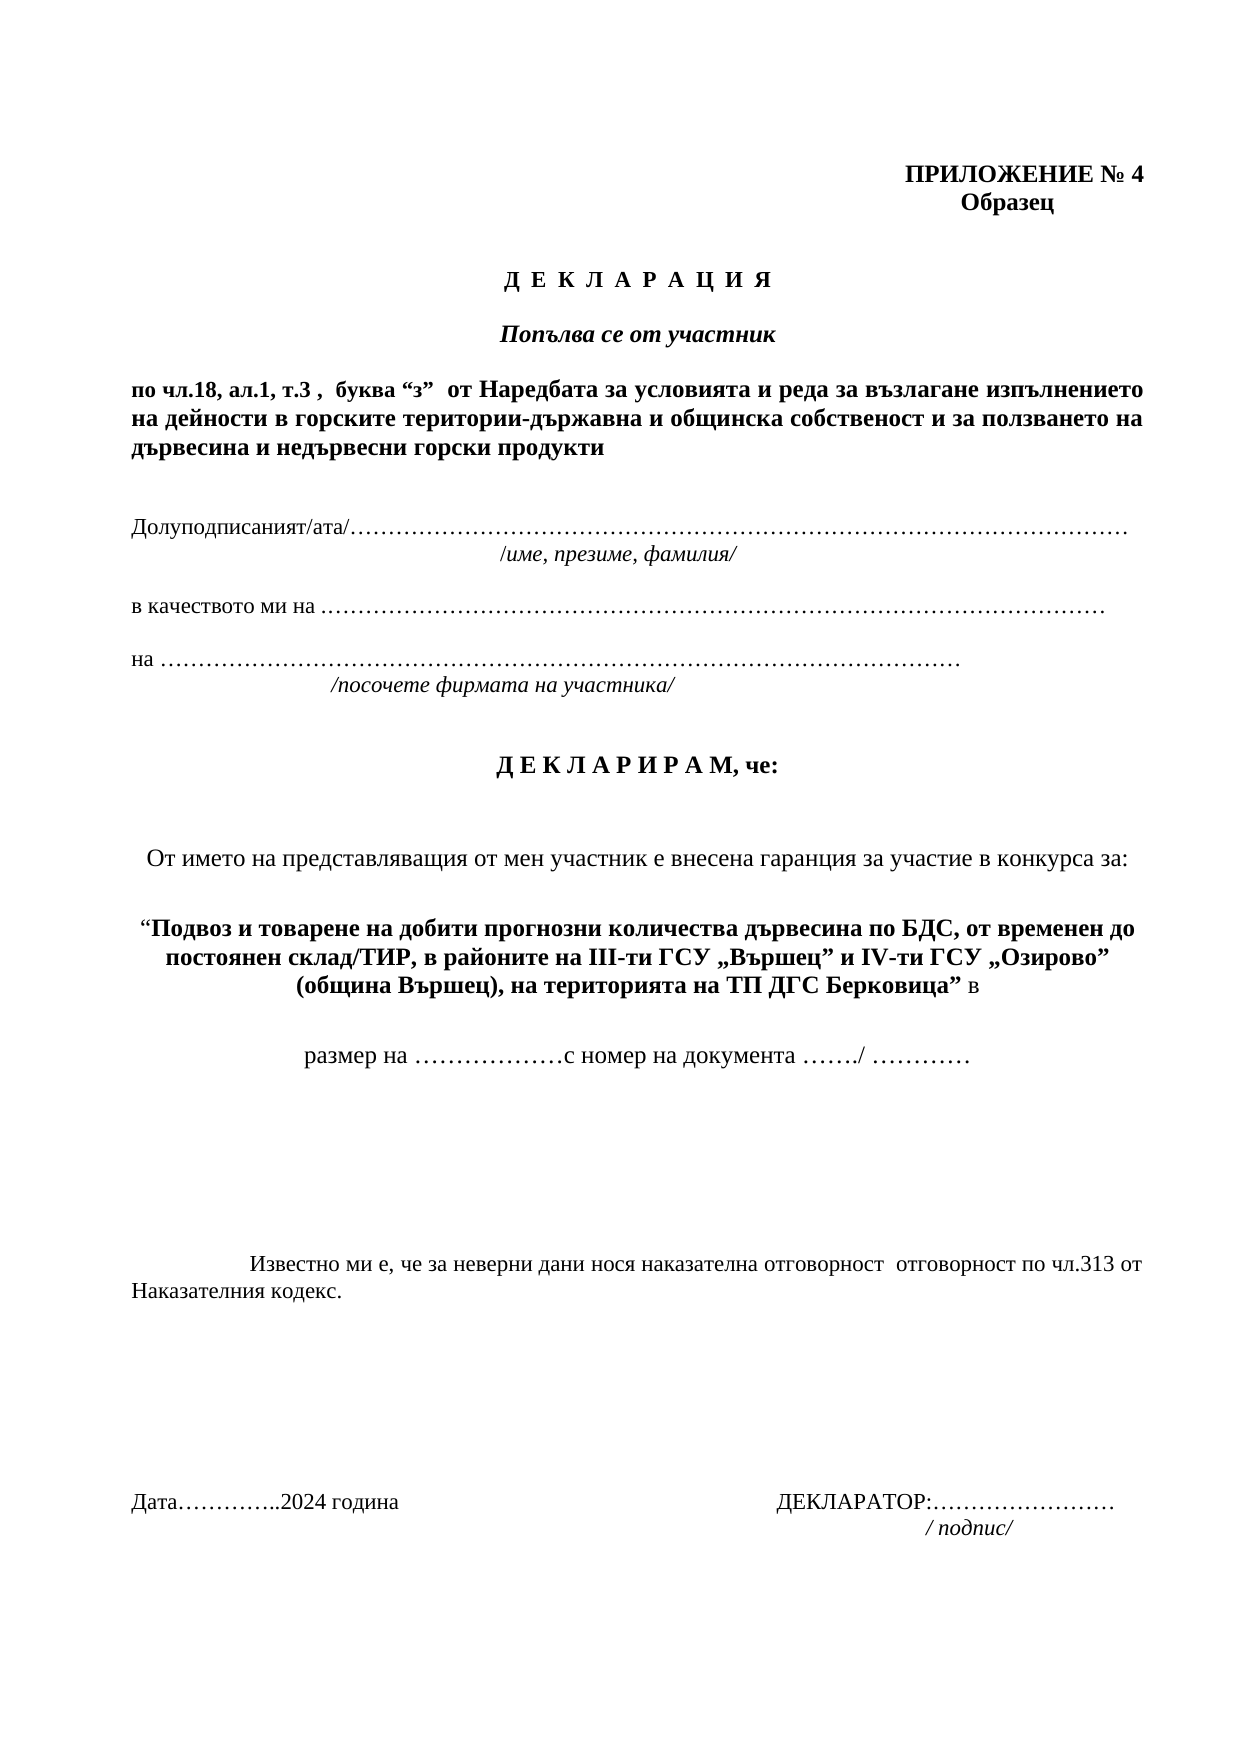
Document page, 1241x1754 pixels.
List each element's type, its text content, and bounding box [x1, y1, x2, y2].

subtitle по чл.18, ал.1, т.3 , буква “з” от Наредбата за условията и реда за възлагане изпълнението на дейности в горските територии-държавна и общинска собственост и за ползването на дървесина и недървесни горски продукти [131, 374, 1144, 461]
title ПРИЛОЖЕНИЕ № 4 [131, 159, 1144, 187]
text Дата…………..2024 година ДЕКЛАРАТОР:…………………… [131, 1488, 1144, 1514]
text в качеството ми на .………………………………………………………………………………………… [131, 592, 1144, 619]
text Попълва се от участник [131, 319, 1144, 348]
text / подпис/ [131, 1514, 1144, 1540]
text /име, презиме, фамилия/ [131, 540, 1144, 566]
subtitle размер на ………………с номер на документа ……./ ………… [131, 1041, 1144, 1069]
text /посочете фирмата на участника/ [131, 671, 1144, 698]
text Д Е К Л А Р И Р А М, че: [131, 751, 1144, 779]
subtitle От името на представляващия от мен участник е внесена гаранция за участие в конкурса за: [131, 843, 1144, 872]
text Д Е К Л А Р А Ц И Я [131, 267, 1144, 293]
text Известно ми е, че за неверни дани нося наказателна отговорност отговорност по чл.313 от Наказателния кодекс. [131, 1251, 1144, 1303]
subtitle “Подвоз и товарене на добити прогнозни количества дървесина по БДС, от временен до постоянен склад/ТИР, в районите на III-ти ГСУ „Вършец” и IV-ти ГСУ „Озирово” (община Вършец), на територията на ТП ДГС Берковица” в [131, 913, 1144, 999]
text Долуподписаният/ата/………………………………………………………………………………………… [131, 513, 1144, 540]
title Образец [131, 187, 1144, 216]
text на …………………………………………………………………………………………… [131, 645, 1144, 671]
